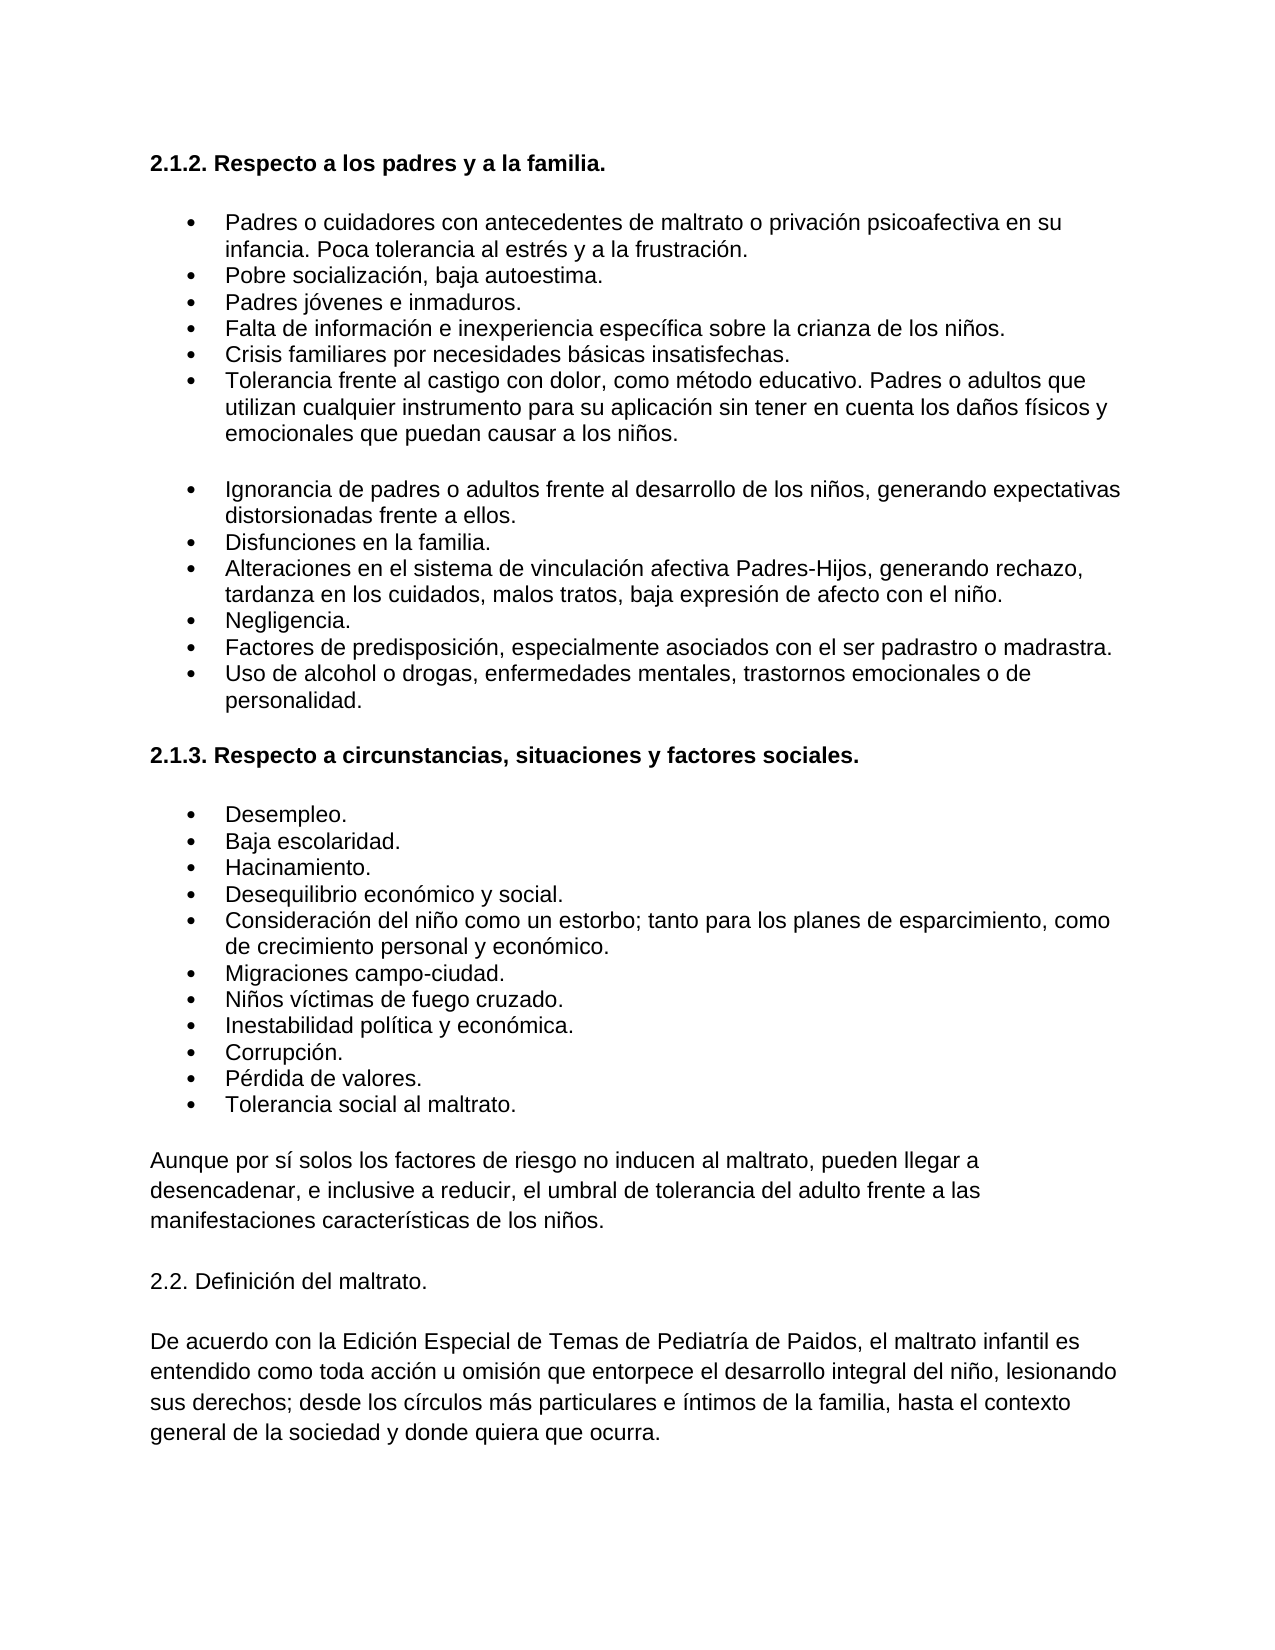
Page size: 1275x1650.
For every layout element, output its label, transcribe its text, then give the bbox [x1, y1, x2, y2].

subtitle 2.1.2. Respecto a los padres y a la familia. [150, 150, 1125, 176]
list Pobre socialización, baja autoestima. [187, 262, 1125, 288]
list Alteraciones en el sistema de vinculación afectiva Padres-Hijos, generando rechazo, tardanza en los cuidados, malos tratos, baja expresión de afecto con el niño. [187, 555, 1125, 607]
list Disfunciones en la familia. [187, 528, 1125, 555]
text De acuerdo con la Edición Especial de Temas de Pediatría de Paidos, el maltrato infantil es entendido como toda acción u omisión que entorpece el desarrollo integral del niño, lesionando sus derechos; desde los círculos más particulares e íntimos de la familia, hasta el contexto general de la sociedad y donde quiera que ocurra. [150, 1298, 1125, 1445]
list Negligencia. [187, 607, 1125, 634]
list Padres o cuidadores con antecedentes de maltrato o privación psicoafectiva en su infancia. Poca tolerancia al estrés y a la frustración. [187, 209, 1125, 262]
list Pérdida de valores. [187, 1065, 1125, 1091]
list Inestabilidad política y económica. [187, 1012, 1125, 1039]
text 2.2. Definición del maltrato. [150, 1268, 1125, 1294]
list Desequilibrio económico y social. [187, 881, 1125, 907]
subtitle 2.1.3. Respecto a circunstancias, situaciones y factores sociales. [150, 742, 1125, 768]
list Uso de alcohol o drogas, enfermedades mentales, trastornos emocionales o de personalidad. [187, 660, 1125, 713]
list Tolerancia frente al castigo con dolor, como método educativo. Padres o adultos que utilizan cualquier instrumento para su aplicación sin tener en cuenta los daños físicos y emocionales que puedan causar a los niños. [187, 367, 1125, 447]
list Niños víctimas de fuego cruzado. [187, 986, 1125, 1012]
list Desempleo. [187, 801, 1125, 828]
list Baja escolaridad. [187, 828, 1125, 854]
list Factores de predisposición, especialmente asociados con el ser padrastro o madrastra. [187, 634, 1125, 660]
list Hacinamiento. [187, 854, 1125, 881]
list Tolerancia social al maltrato. [187, 1091, 1125, 1118]
list Migraciones campo-ciudad. [187, 959, 1125, 986]
list Corrupción. [187, 1039, 1125, 1065]
text Aunque por sí solos los factores de riesgo no inducen al maltrato, pueden llegar a desencadenar, e inclusive a reducir, el umbral de tolerancia del adulto frente a las manifestaciones características de los niños. [150, 1147, 1125, 1264]
list Consideración del niño como un estorbo; tanto para los planes de esparcimiento, como de crecimiento personal y económico. [187, 907, 1125, 959]
list Padres jóvenes e inmaduros. [187, 288, 1125, 315]
list Falta de información e inexperiencia específica sobre la crianza de los niños. [187, 315, 1125, 341]
list Crisis familiares por necesidades básicas insatisfechas. [187, 341, 1125, 367]
list Ignorancia de padres o adultos frente al desarrollo de los niños, generando expectativas distorsionadas frente a ellos. [187, 476, 1125, 528]
